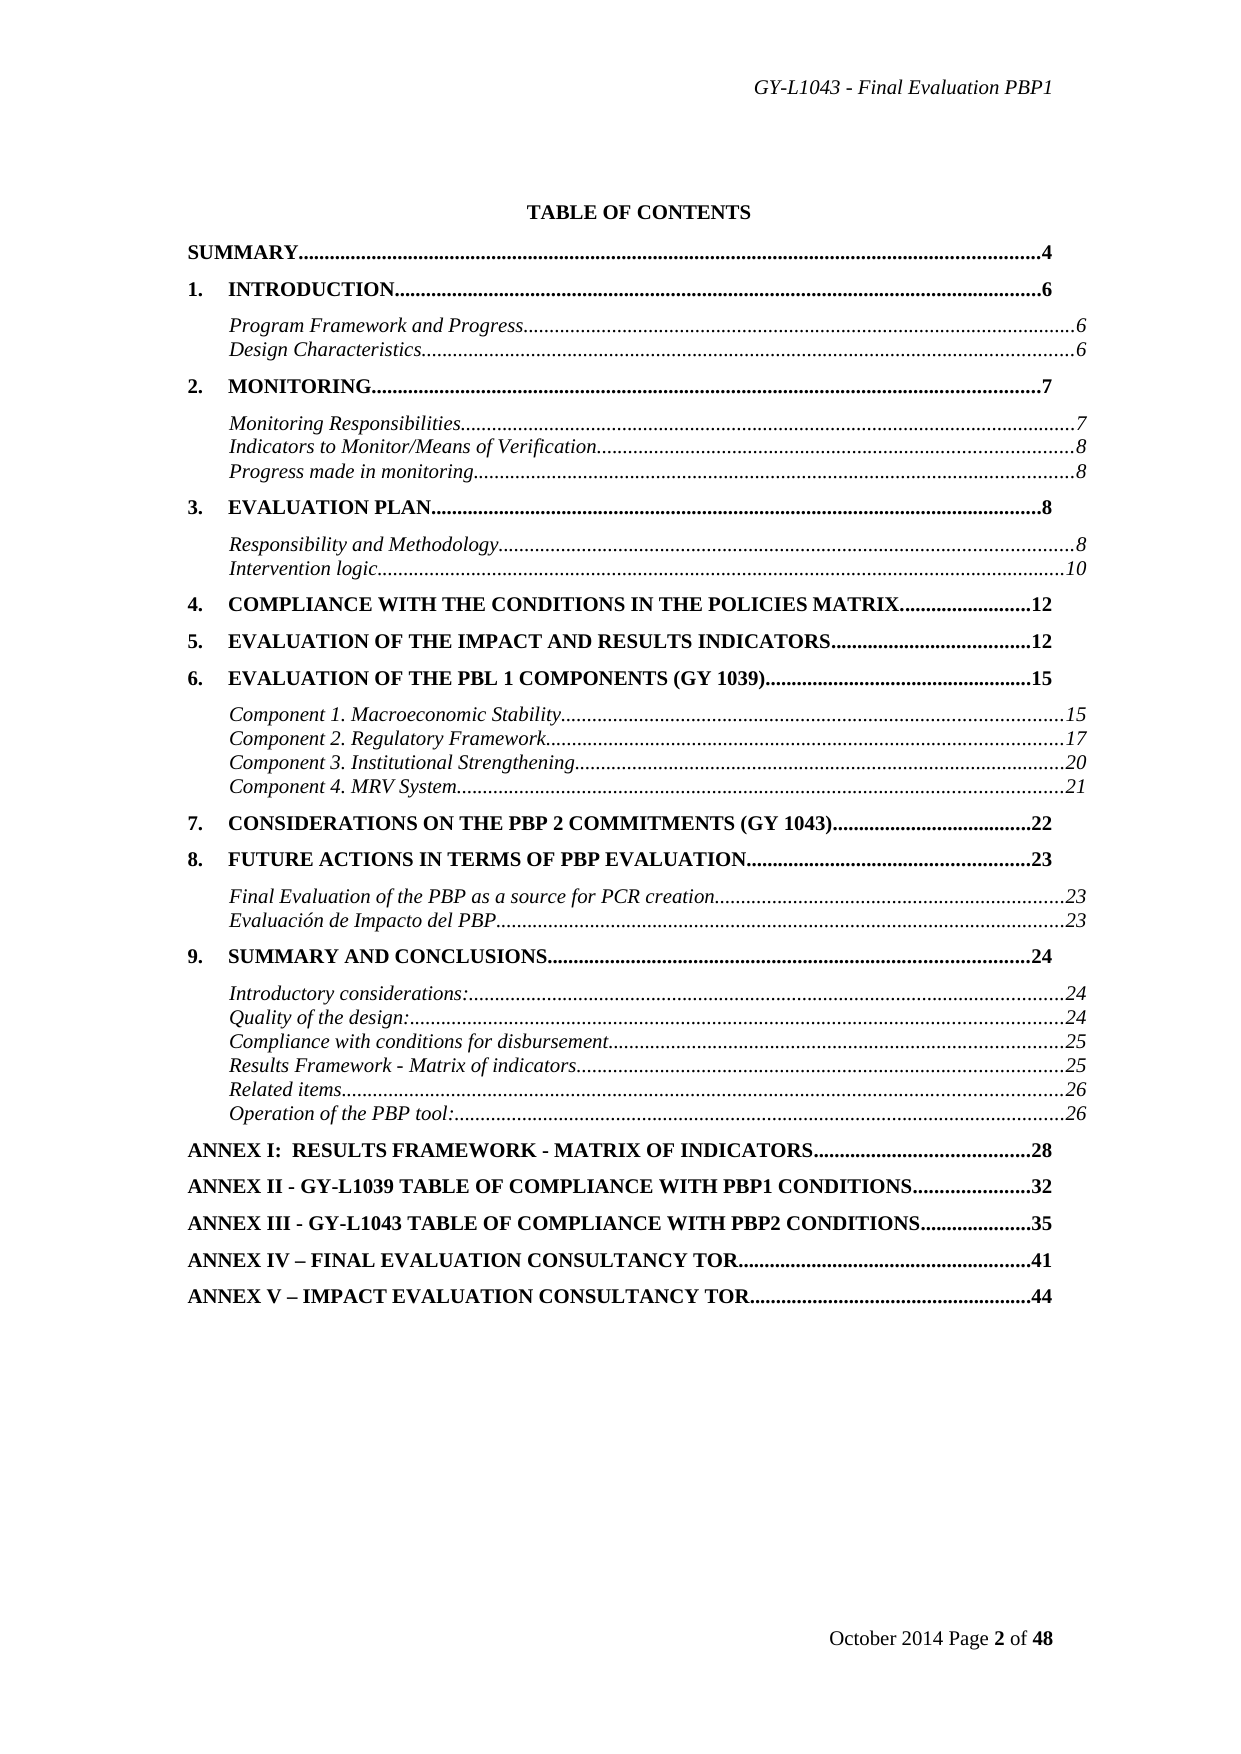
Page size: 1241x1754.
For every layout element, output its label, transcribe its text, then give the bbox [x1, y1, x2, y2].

text 8. Future actions in terms of PBP Evaluation. 23 [187, 847, 1053, 871]
text 4. Compliance with the conditions in the Policies Matrix. 12 [187, 592, 1053, 616]
text Operation of the PBP tool: 26 [229, 1101, 1053, 1125]
text 6. Evaluation of the PBL 1 Components (GY 1039). 15 [187, 665, 1053, 689]
text Monitoring Responsibilities. 7 [229, 410, 1053, 434]
text 9. Summary and Conclusions 24 [187, 944, 1053, 968]
text 1. Introduction 6 [187, 277, 1053, 301]
subtitle TABLE OF CONTENTS [225, 200, 1053, 224]
text Responsibility and Methodology 8 [229, 532, 1053, 556]
text Component 1. Macroeconomic Stability 15 [229, 702, 1053, 726]
text 3. Evaluation Plan 8 [187, 495, 1053, 519]
text Compliance with conditions for disbursement 25 [229, 1029, 1053, 1053]
text ANNEX II - GY-L1039 Table of Compliance with PBP1 Conditions 32 [187, 1174, 1053, 1198]
text Summary 4 [187, 240, 1053, 264]
text 5. Evaluation of the Impact and Results indicators 12 [187, 629, 1053, 653]
text Component 3. Institutional Strengthening 20 [229, 750, 1053, 774]
text Indicators to Monitor/Means of Verification. 8 [229, 434, 1053, 458]
text Component 2. Regulatory Framework 17 [229, 726, 1053, 750]
text 2. Monitoring 7 [187, 374, 1053, 398]
text Final Evaluation of the PBP as a source for PCR creation. 23 [229, 884, 1053, 908]
text Evaluación de Impacto del PBP. 23 [229, 908, 1053, 932]
text Intervention logic 10 [229, 556, 1053, 580]
text Annex I: Results Framework - Matrix of indicators 28 [187, 1138, 1053, 1162]
text Introductory considerations: 24 [229, 981, 1053, 1005]
text Quality of the design: 24 [229, 1005, 1053, 1029]
text ANNEX IV – Final Evaluation Consultancy TOR 41 [187, 1248, 1053, 1272]
text Program Framework and Progress. 6 [229, 313, 1053, 337]
text Related items. 26 [229, 1077, 1053, 1101]
text Results Framework - Matrix of indicators 25 [229, 1053, 1053, 1077]
text ANNEX V – Impact Evaluation Consultancy TOR 44 [187, 1284, 1053, 1308]
text Progress made in monitoring. 8 [229, 458, 1053, 483]
text ANNEX III - GY-L1043 Table of Compliance with PBP2 Conditions 35 [187, 1211, 1053, 1235]
text Component 4. MRV System. 21 [229, 774, 1053, 798]
text 7. Considerations on the PBP 2 Commitments (GY 1043). 22 [187, 811, 1053, 835]
text Design Characteristics 6 [229, 337, 1053, 361]
